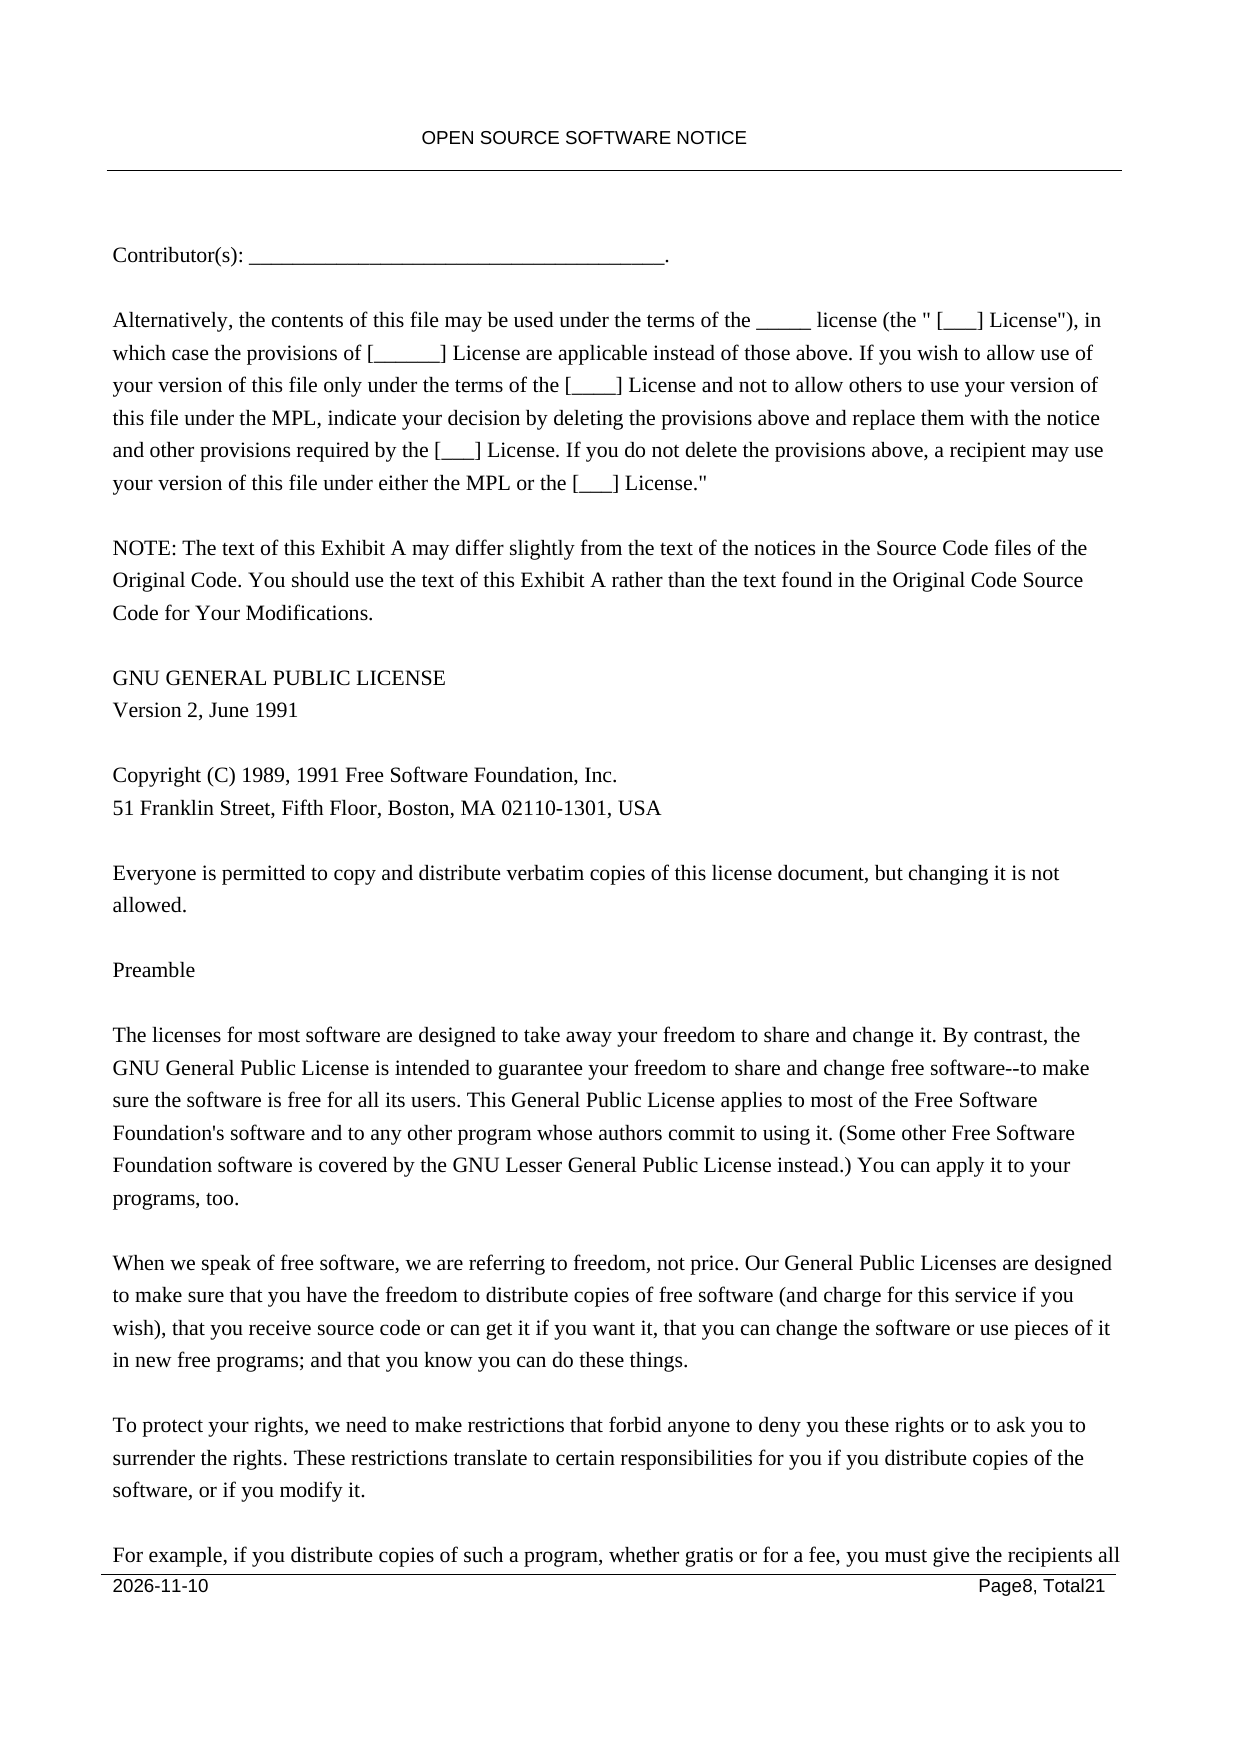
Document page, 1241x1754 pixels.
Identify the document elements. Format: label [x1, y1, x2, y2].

text [112, 206, 1128, 1571]
